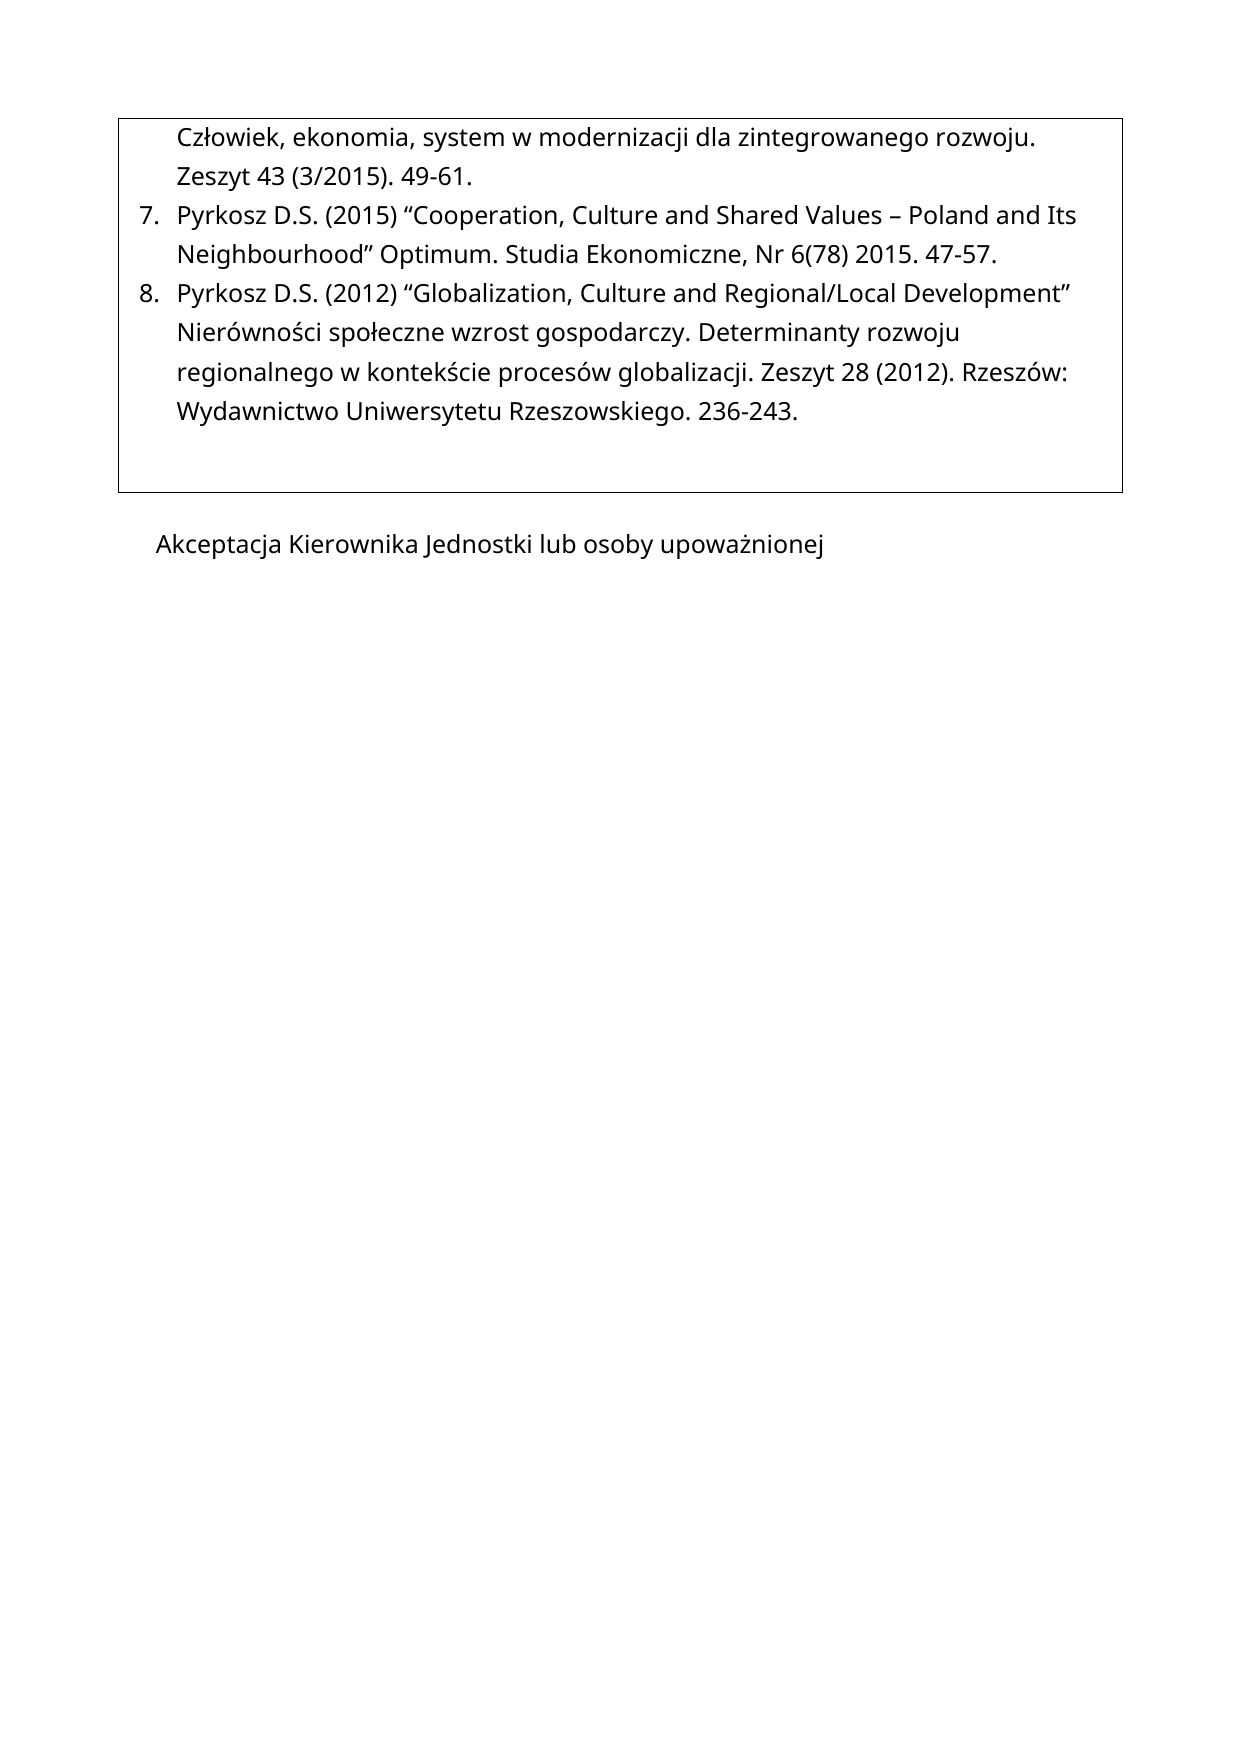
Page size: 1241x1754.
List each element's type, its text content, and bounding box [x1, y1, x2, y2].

text Akceptacja Kierownika Jednostki lub osoby upoważnionej [156, 527, 1122, 561]
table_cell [119, 119, 1122, 492]
